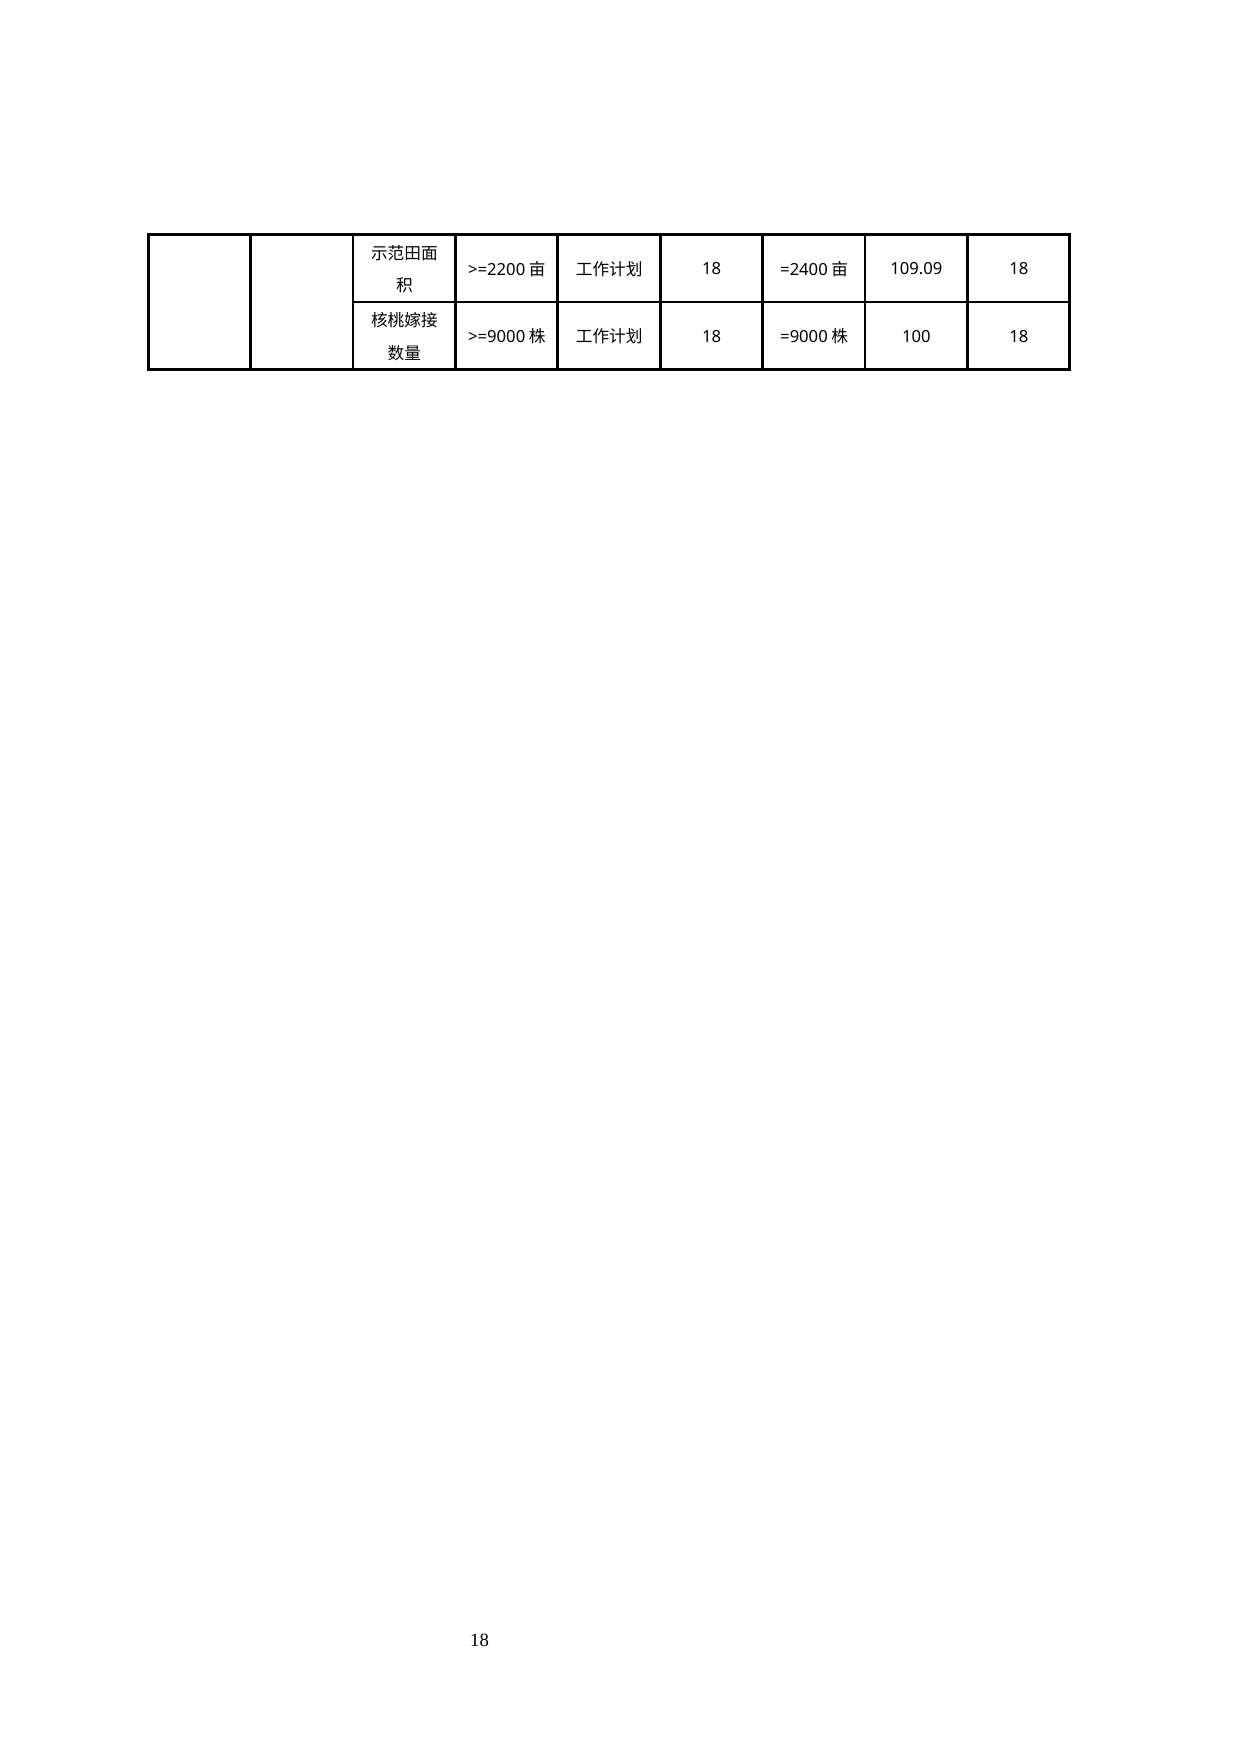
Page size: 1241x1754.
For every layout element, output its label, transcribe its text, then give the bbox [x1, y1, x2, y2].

table_cell 18 [662, 236, 761, 301]
table_cell 18 [969, 236, 1068, 301]
table_cell =9000株 [764, 303, 864, 368]
table_cell >=9000株 [457, 303, 556, 368]
table_cell >=2200亩 [457, 236, 556, 301]
table_cell 18 [662, 303, 761, 368]
table_cell 100 [866, 303, 966, 368]
table_cell 18 [969, 303, 1068, 368]
table_cell 示范田面积 [354, 236, 454, 301]
table_cell 核桃嫁接数量 [354, 303, 454, 368]
table_cell 109.09 [866, 236, 966, 301]
table_cell 工作计划 [559, 236, 659, 301]
table_cell 工作计划 [559, 303, 659, 368]
table_cell =2400亩 [764, 236, 864, 301]
